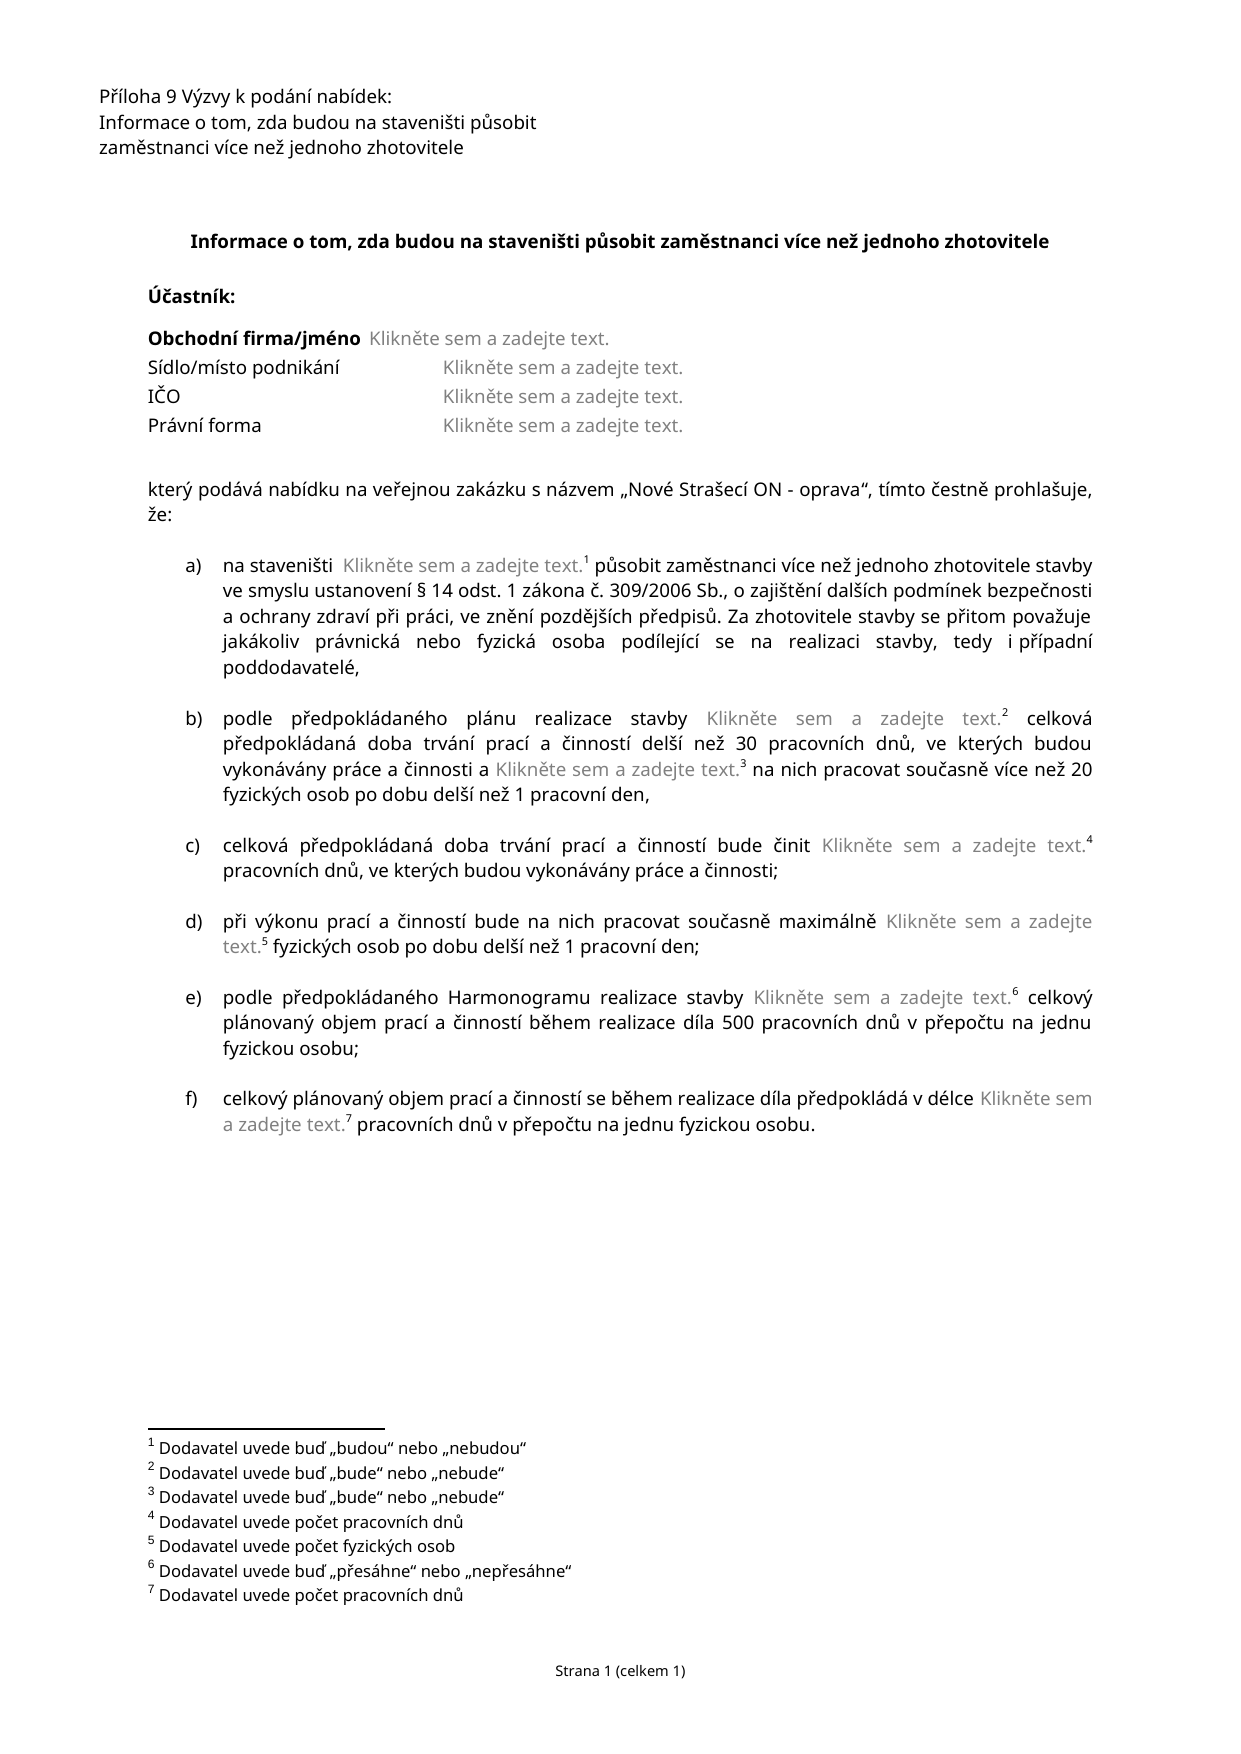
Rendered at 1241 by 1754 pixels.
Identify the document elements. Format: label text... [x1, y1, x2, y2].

text IČO [148, 380, 1093, 409]
text Účastník: [148, 279, 1093, 310]
list podle předpokládaného plánu realizace stavby celková předpokládaná doba trvání prací a činností delší než 30 pracovních dnů, ve kterých budou vykonávány práce a činnosti a na nich pracovat současně více než 20 fyzických osob po dobu delší než 1 pracovní den, [185, 705, 1093, 807]
list celková předpokládaná doba trvání prací a činností bude činit pracovních dnů, ve kterých budou vykonávány práce a činnosti; [185, 832, 1093, 883]
list celkový plánovaný objem prací a činností se během realizace díla předpokládá v délce pracovních dnů v přepočtu na jednu fyzickou osobu. [185, 1086, 1093, 1137]
text Obchodní firma/jméno [148, 322, 1093, 351]
title Informace o tom, zda budou na staveništi působit zaměstnanci více než jednoho zhotovitele [148, 228, 1093, 254]
list při výkonu prací a činností bude na nich pracovat současně maximálně fyzických osob po dobu delší než 1 pracovní den; [185, 908, 1093, 959]
list podle předpokládaného Harmonogramu realizace stavby celkový plánovaný objem prací a činností během realizace díla 500 pracovních dnů v přepočtu na jednu fyzickou osobu; [185, 984, 1093, 1061]
text Právní forma [148, 409, 1093, 438]
list na staveništi působit zaměstnanci více než jednoho zhotovitele stavby ve smyslu ustanovení § 14 odst. 1 zákona č. 309/2006 Sb., o zajištění dalších podmínek bezpečnosti a ochrany zdraví při práci, ve znění pozdějších předpisů. Za zhotovitele stavby se přitom považuje jakákoliv právnická nebo fyzická osoba podílející se na realizaci stavby, tedy i případní poddodavatelé, [185, 552, 1093, 680]
text Sídlo/místo podnikání [148, 351, 1093, 380]
text který podává nabídku na veřejnou zakázku s názvem „Nové Strašecí ON - oprava“, tímto čestně prohlašuje, že: [148, 476, 1093, 527]
